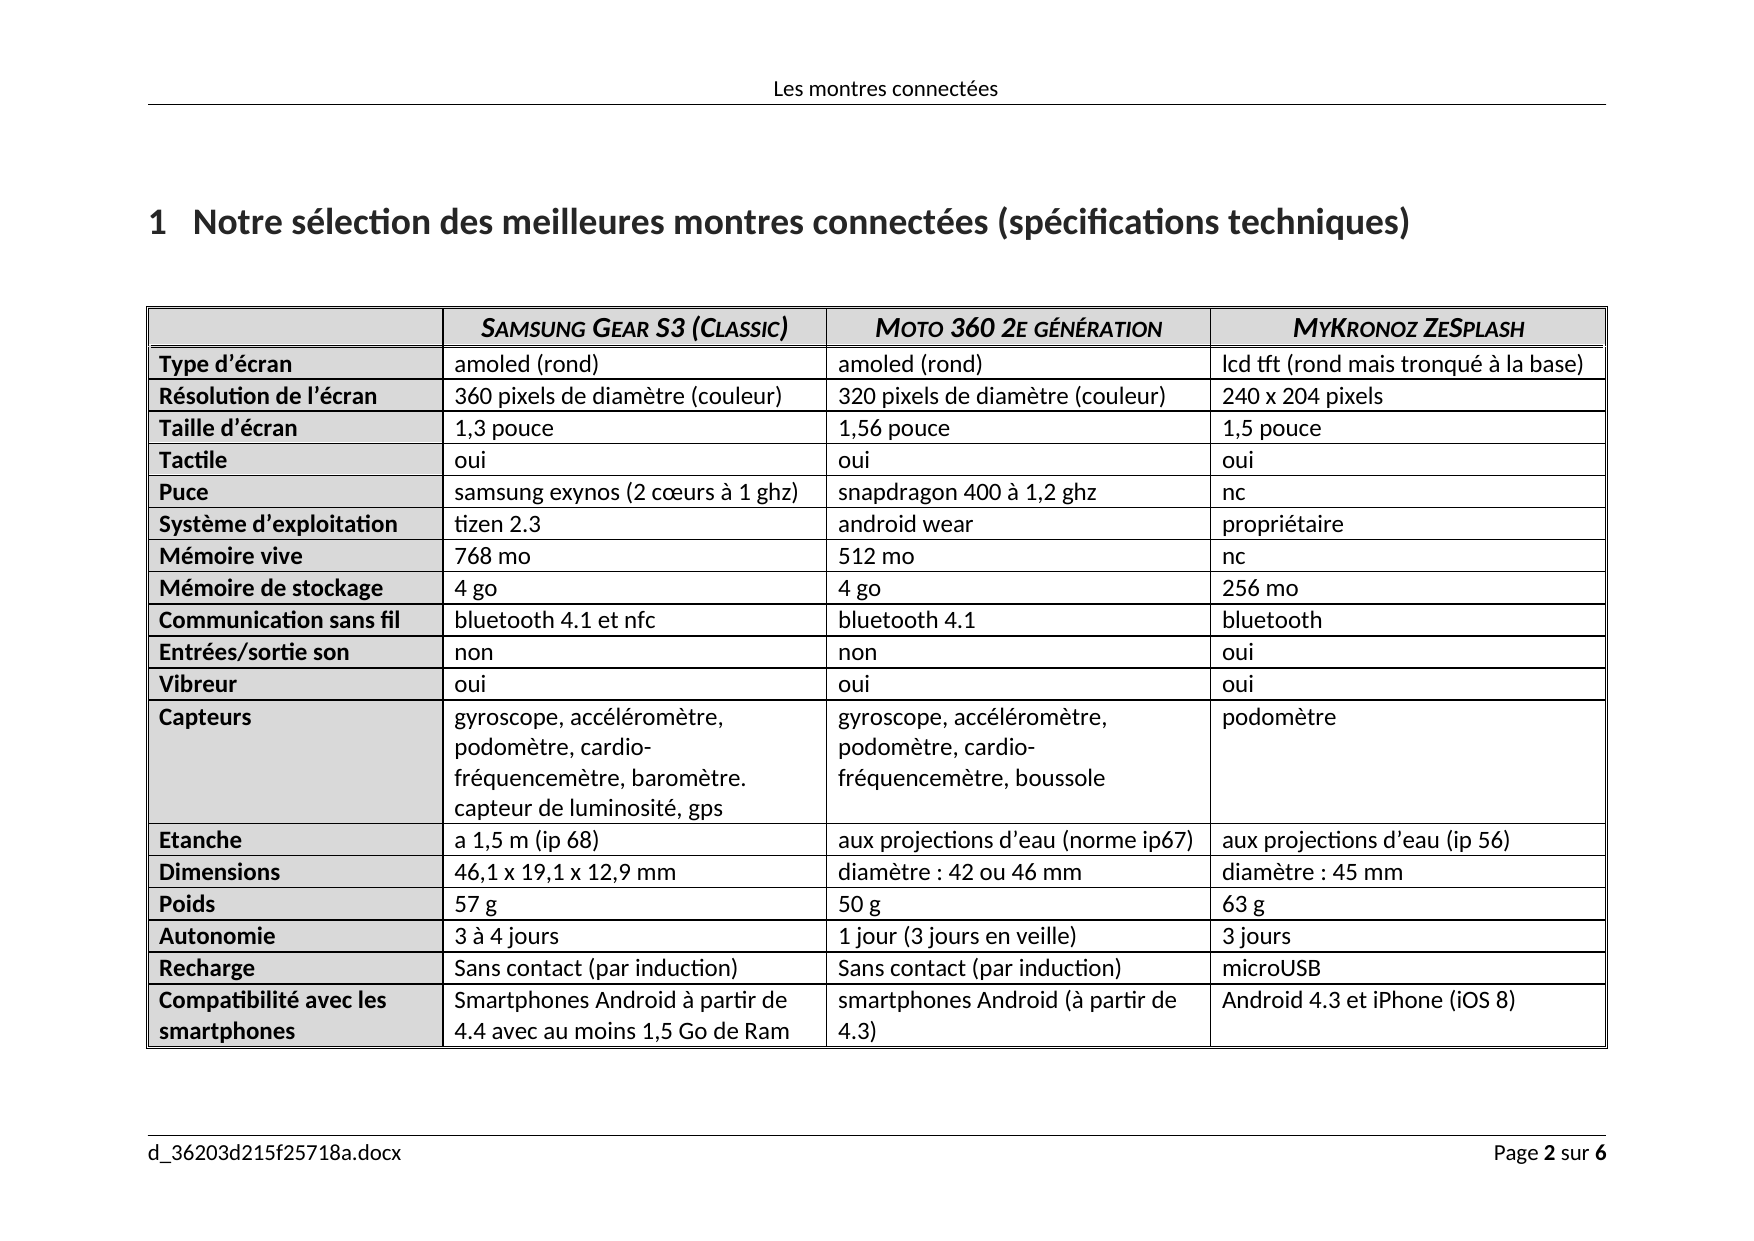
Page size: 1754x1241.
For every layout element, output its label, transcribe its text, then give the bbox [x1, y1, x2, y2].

table_cell tizen 2.3 [444, 508, 826, 539]
table_cell oui [1211, 637, 1605, 667]
table_cell aux projections d’eau (ip 56) [1211, 824, 1605, 855]
table_cell gyroscope, accéléromètre, podomètre, cardio-fréquencemètre, baromètre. capteur de luminosité, gps [444, 701, 826, 823]
table_cell diamètre : 42 ou 46 mm [827, 856, 1210, 887]
table_cell 320 pixels de diamètre (couleur) [827, 380, 1210, 410]
table_cell 63 g [1211, 888, 1605, 919]
table_cell 3 jours [1211, 921, 1605, 951]
table_cell Mémoire de stockage [149, 572, 442, 603]
table_cell 3 à 4 jours [444, 921, 826, 951]
table_header [149, 309, 442, 344]
table_cell podomètre [1211, 701, 1605, 823]
table_header Moto 360 2e génération [827, 309, 1210, 344]
table_cell Système d’exploitation [149, 508, 442, 539]
table_cell oui [1211, 669, 1605, 699]
table_cell Puce [149, 476, 442, 507]
table_cell bluetooth [1211, 605, 1605, 635]
table_cell 1,56 pouce [827, 412, 1210, 442]
table_cell Smartphones Android à partir de 4.4 avec au moins 1,5 Go de Ram [444, 985, 826, 1046]
table_cell Autonomie [149, 921, 442, 951]
table_cell Vibreur [149, 669, 442, 699]
table_cell nc [1211, 540, 1605, 571]
table_cell Recharge [149, 953, 442, 983]
table_cell Tactile [149, 444, 442, 474]
table_cell 50 g [827, 888, 1210, 919]
table_cell amoled (rond) [444, 348, 826, 378]
table_cell Poids [149, 888, 442, 919]
table_cell Type d’écran [149, 345, 442, 378]
table_header MyKronoz ZeSplash [1211, 309, 1605, 344]
table_cell snapdragon 400 à 1,2 ghz [827, 476, 1210, 507]
table_cell Dimensions [149, 856, 442, 887]
table_cell oui [827, 444, 1210, 474]
table_cell smartphones Android (à partir de 4.3) [827, 985, 1210, 1046]
table_cell Android 4.3 et iPhone (iOS 8) [1211, 985, 1605, 1046]
table_cell 4 go [444, 572, 826, 603]
table_cell oui [1211, 444, 1605, 474]
table_cell 46,1 x 19,1 x 12,9 mm [444, 856, 826, 887]
table_cell 240 x 204 pixels [1211, 380, 1605, 410]
table_cell nc [1211, 476, 1605, 507]
table_cell 512 mo [827, 540, 1210, 571]
table_cell 768 mo [444, 540, 826, 571]
table_cell microUSB [1211, 953, 1605, 983]
table_header Samsung Gear S3 (Classic) [444, 309, 826, 344]
table_cell 4 go [827, 572, 1210, 603]
table_cell Sans contact (par induction) [444, 953, 826, 983]
table_cell 360 pixels de diamètre (couleur) [444, 380, 826, 410]
table_cell lcd tft (rond mais tronqué à la base) [1211, 345, 1605, 378]
table_cell oui [827, 669, 1210, 699]
table_cell Etanche [149, 824, 442, 855]
table_cell 1,3 pouce [444, 412, 826, 442]
table_cell 57 g [444, 888, 826, 919]
table_cell aux projections d’eau (norme ip67) [827, 824, 1210, 855]
table_cell propriétaire [1211, 508, 1605, 539]
table_cell oui [444, 669, 826, 699]
table_cell Entrées/sortie son [149, 637, 442, 667]
table_cell non [444, 637, 826, 667]
table_cell diamètre : 45 mm [1211, 856, 1605, 887]
table_cell Mémoire vive [149, 540, 442, 571]
table_cell a 1,5 m (ip 68) [444, 824, 826, 855]
table_cell bluetooth 4.1 et nfc [444, 605, 826, 635]
table_cell Résolution de l’écran [149, 380, 442, 410]
table_cell gyroscope, accéléromètre, podomètre, cardio-fréquencemètre, boussole [827, 701, 1210, 823]
table_cell Communication sans fil [149, 605, 442, 635]
table_cell non [827, 637, 1210, 667]
table_cell 256 mo [1211, 572, 1605, 603]
table_cell amoled (rond) [827, 348, 1210, 378]
subtitle Notre sélection des meilleures montres connectées (spécifications techniques) [148, 198, 1606, 243]
table_cell Capteurs [149, 701, 442, 823]
table_cell bluetooth 4.1 [827, 605, 1210, 635]
table_cell Taille d’écran [149, 412, 442, 442]
table_cell android wear [827, 508, 1210, 539]
table_cell 1,5 pouce [1211, 412, 1605, 442]
table_cell 1 jour (3 jours en veille) [827, 921, 1210, 951]
table_cell oui [444, 444, 826, 474]
table_cell samsung exynos (2 cœurs à 1 ghz) [444, 476, 826, 507]
table_cell Compatibilité avec les smartphones [149, 985, 442, 1046]
table_cell Sans contact (par induction) [827, 953, 1210, 983]
